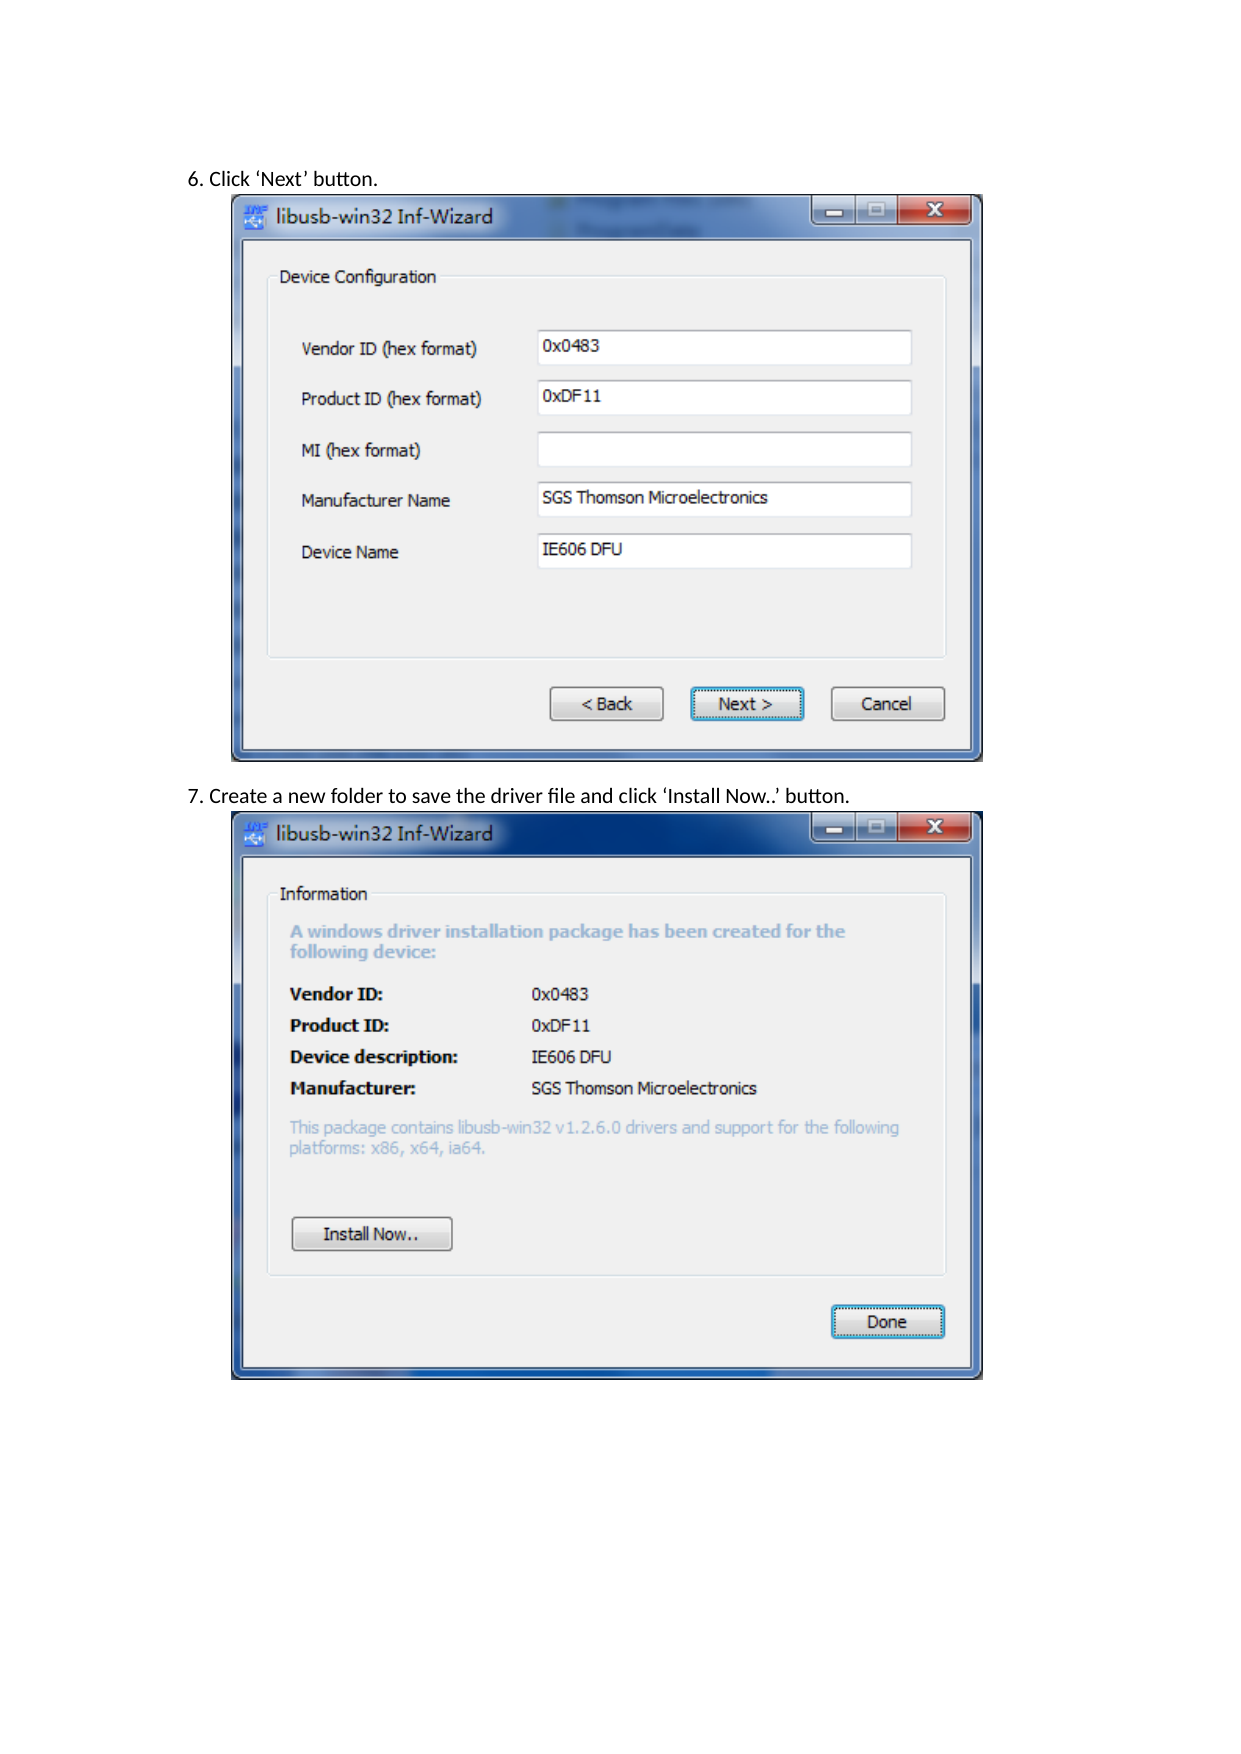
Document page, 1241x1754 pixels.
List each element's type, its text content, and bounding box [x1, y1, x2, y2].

list Create a new folder to save the driver file and click ‘Install Now..’ button. [187, 779, 1053, 812]
picture [231, 811, 983, 1380]
picture [231, 194, 983, 762]
list Click ‘Next’ button. [187, 162, 1053, 194]
